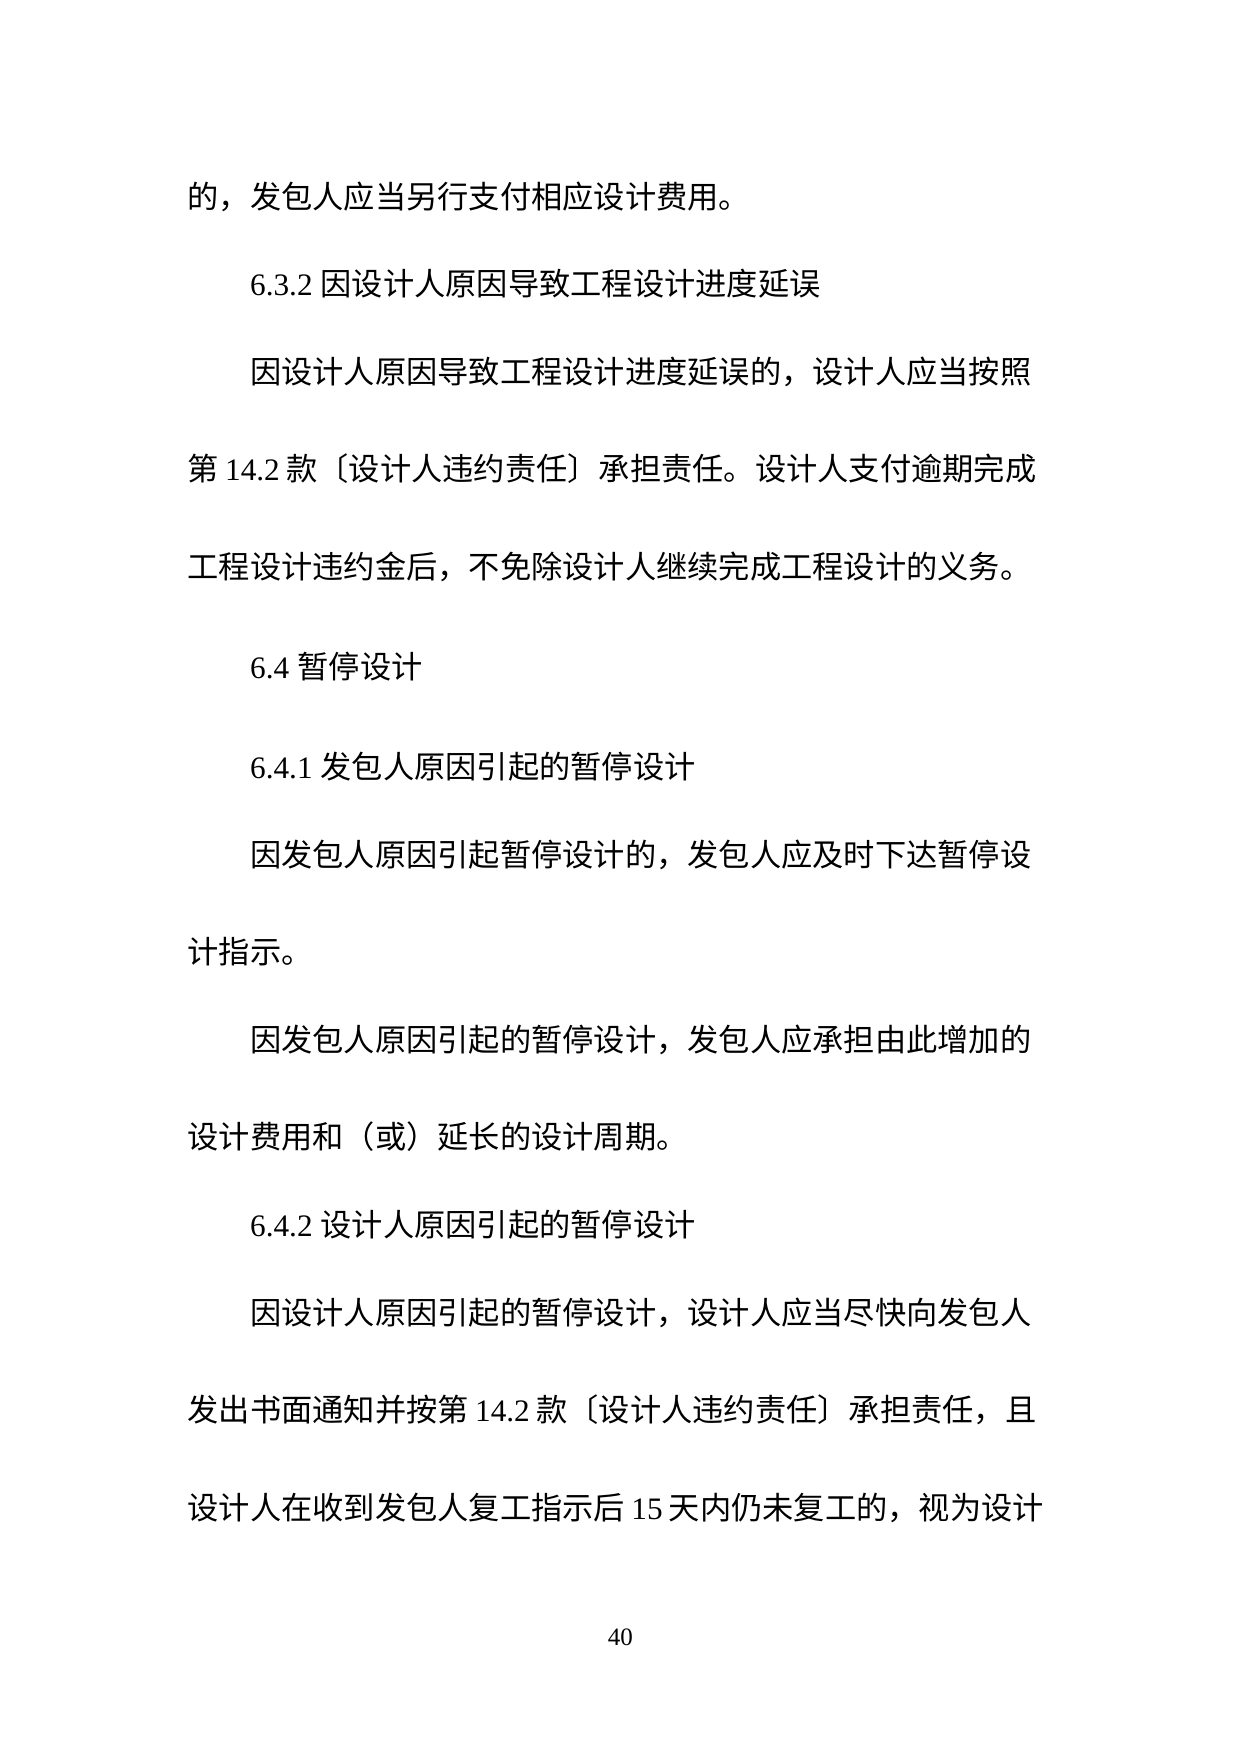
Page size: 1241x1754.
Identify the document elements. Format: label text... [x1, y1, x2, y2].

text 6.4 暂停设计 [187, 632, 1053, 697]
text 6.3.2 因设计人原因导致工程设计进度延误 [187, 249, 1053, 314]
text 因发包人原因引起的暂停设计，发包人应承担由此增加的设计费用和（或）延长的设计周期。 [187, 1005, 1053, 1168]
text 因发包人原因引起暂停设计的，发包人应及时下达暂停设计指示。 [187, 820, 1053, 983]
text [187, 162, 1053, 227]
text 6.4.1 发包人原因引起的暂停设计 [187, 732, 1053, 797]
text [187, 1278, 1053, 1538]
text 因设计人原因导致工程设计进度延误的，设计人应当按照第14.2款〔设计人违约责任〕承担责任。设计人支付逾期完成工程设计违约金后，不免除设计人继续完成工程设计的义务。 [187, 337, 1053, 597]
text 6.4.2 设计人原因引起的暂停设计 [187, 1190, 1053, 1255]
